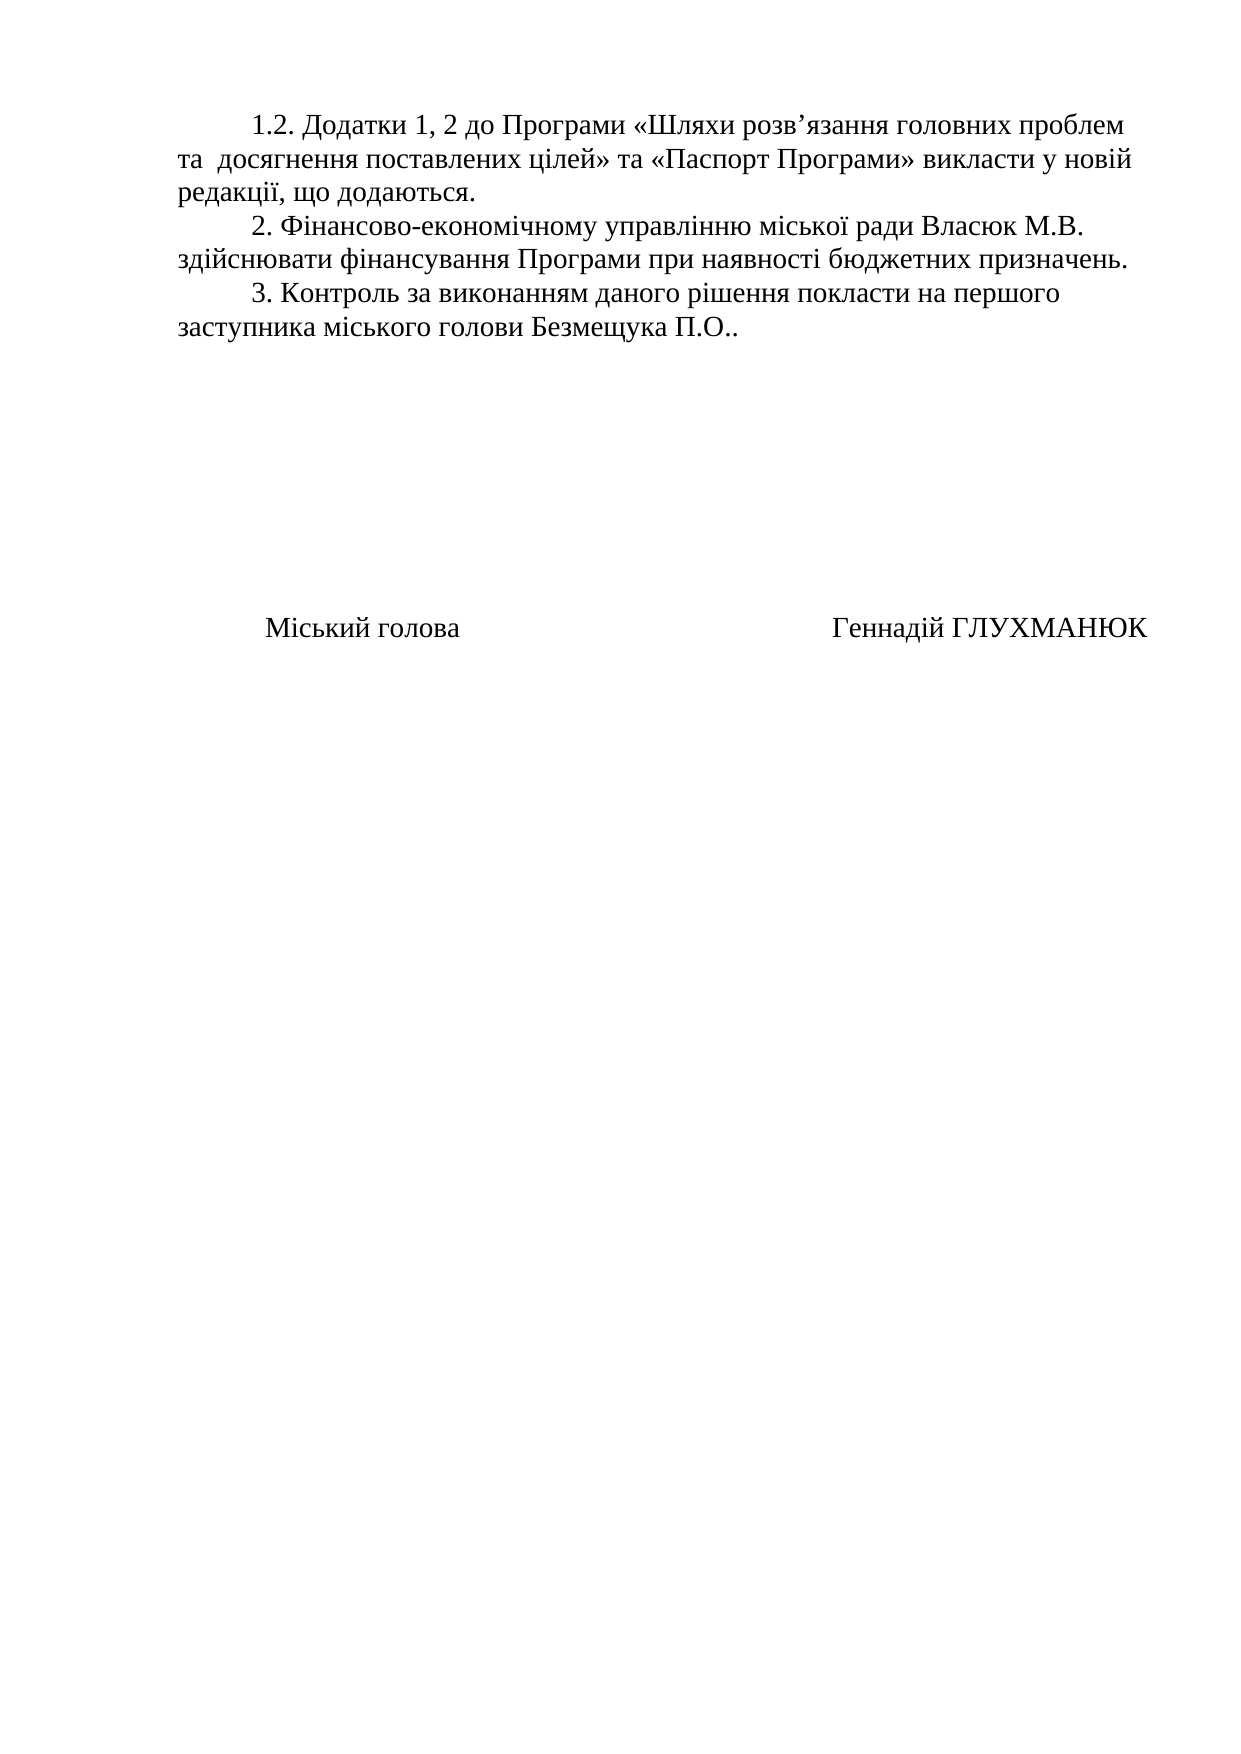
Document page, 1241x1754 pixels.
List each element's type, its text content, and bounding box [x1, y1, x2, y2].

text 1.2. Додатки 1, 2 до Програми «Шляхи розв’язання головних проблем та досягнення поставлених цілей» та «Паспорт Програми» викласти у новій редакції, що додаються. [177, 107, 1152, 208]
text Міський голова Геннадій ГЛУХМАНЮК [177, 611, 1152, 644]
text 2. Фінансово-економічному управлінню міської ради Власюк М.В. здійснювати фінансування Програми при наявності бюджетних призначень. [177, 208, 1152, 275]
text 3. Контроль за виконанням даного рішення покласти на першого заступника міського голови Безмещука П.О.. [177, 275, 1152, 342]
